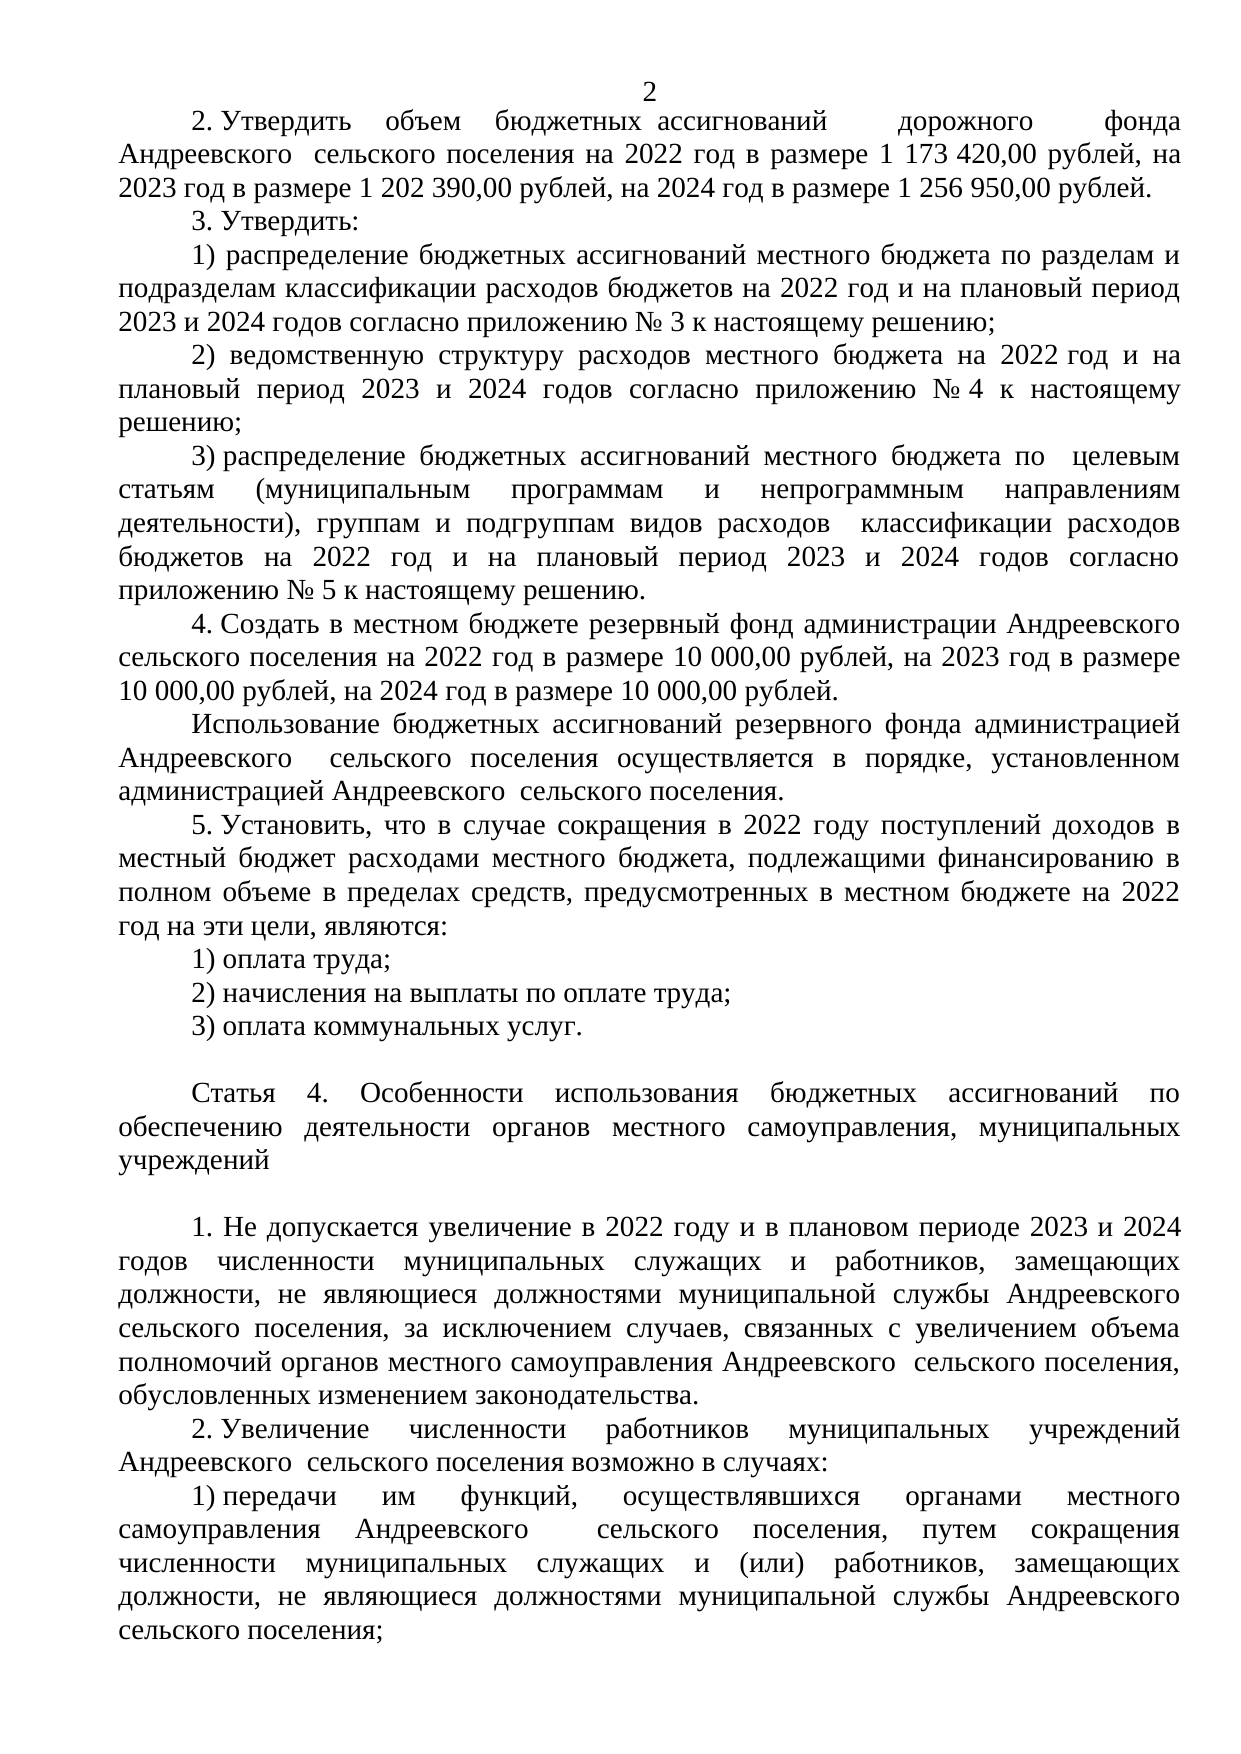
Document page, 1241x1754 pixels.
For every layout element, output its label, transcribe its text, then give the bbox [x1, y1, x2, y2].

text 2. Утвердить объем бюджетных ассигнований дорожного фонда Андреевского сельского поселения на 2022 год в размере 1 173 420,00 рублей, на 2023 год в размере 1 202 390,00 рублей, на 2024 год в размере 1 256 950,00 рублей. [118, 103, 1181, 203]
text 1) передачи им функций, осуществлявшихся органами местного самоуправления Андреевского сельского поселения, путем сокращения численности муниципальных служащих и (или) работников, замещающих должности, не являющиеся должностями муниципальной службы Андреевского сельского поселения; [118, 1478, 1181, 1646]
text 3) оплата коммунальных услуг. [118, 1008, 1181, 1042]
text 3. Утвердить: [118, 203, 1181, 237]
text 2) начисления на выплаты по оплате труда; [118, 975, 1181, 1008]
text 3) распределение бюджетных ассигнований местного бюджета по целевым статьям (муниципальным программам и непрограммным направлениям деятельности), группам и подгруппам видов расходов классификации расходов бюджетов на 2022 год и на плановый период 2023 и 2024 годов согласно приложению № 5 к настоящему решению. [118, 438, 1181, 606]
text 5. Установить, что в случае сокращения в 2022 году поступлений доходов в местный бюджет расходами местного бюджета, подлежащими финансированию в полном объеме в пределах средств, предусмотренных в местном бюджете на 2022 год на эти цели, являются: [118, 807, 1181, 941]
text 2) ведомственную структуру расходов местного бюджета на 2022 год и на плановый период 2023 и 2024 годов согласно приложению № 4 к настоящему решению; [118, 337, 1181, 438]
text Статья 4. Особенности использования бюджетных ассигнований по обеспечению деятельности органов местного самоуправления, муниципальных учреждений [118, 1075, 1181, 1176]
text 1) оплата труда; [118, 941, 1181, 975]
text 1) распределение бюджетных ассигнований местного бюджета по разделам и подразделам классификации расходов бюджетов на 2022 год и на плановый период 2023 и 2024 годов согласно приложению № 3 к настоящему решению; [118, 237, 1181, 337]
text Использование бюджетных ассигнований резервного фонда администрацией Андреевского сельского поселения осуществляется в порядке, установленном администрацией Андреевского сельского поселения. [118, 706, 1181, 807]
text 2. Увеличение численности работников муниципальных учреждений Андреевского сельского поселения возможно в случаях: [118, 1411, 1181, 1478]
text 1. Не допускается увеличение в 2022 году и в плановом периоде 2023 и 2024 годов численности муниципальных служащих и работников, замещающих должности, не являющиеся должностями муниципальной службы Андреевского сельского поселения, за исключением случаев, связанных с увеличением объема полномочий органов местного самоуправления Андреевского сельского поселения, обусловленных изменением законодательства. [118, 1209, 1181, 1411]
text 4. Создать в местном бюджете резервный фонд администрации Андреевского сельского поселения на 2022 год в размере 10 000,00 рублей, на 2023 год в размере 10 000,00 рублей, на 2024 год в размере 10 000,00 рублей. [118, 606, 1181, 706]
